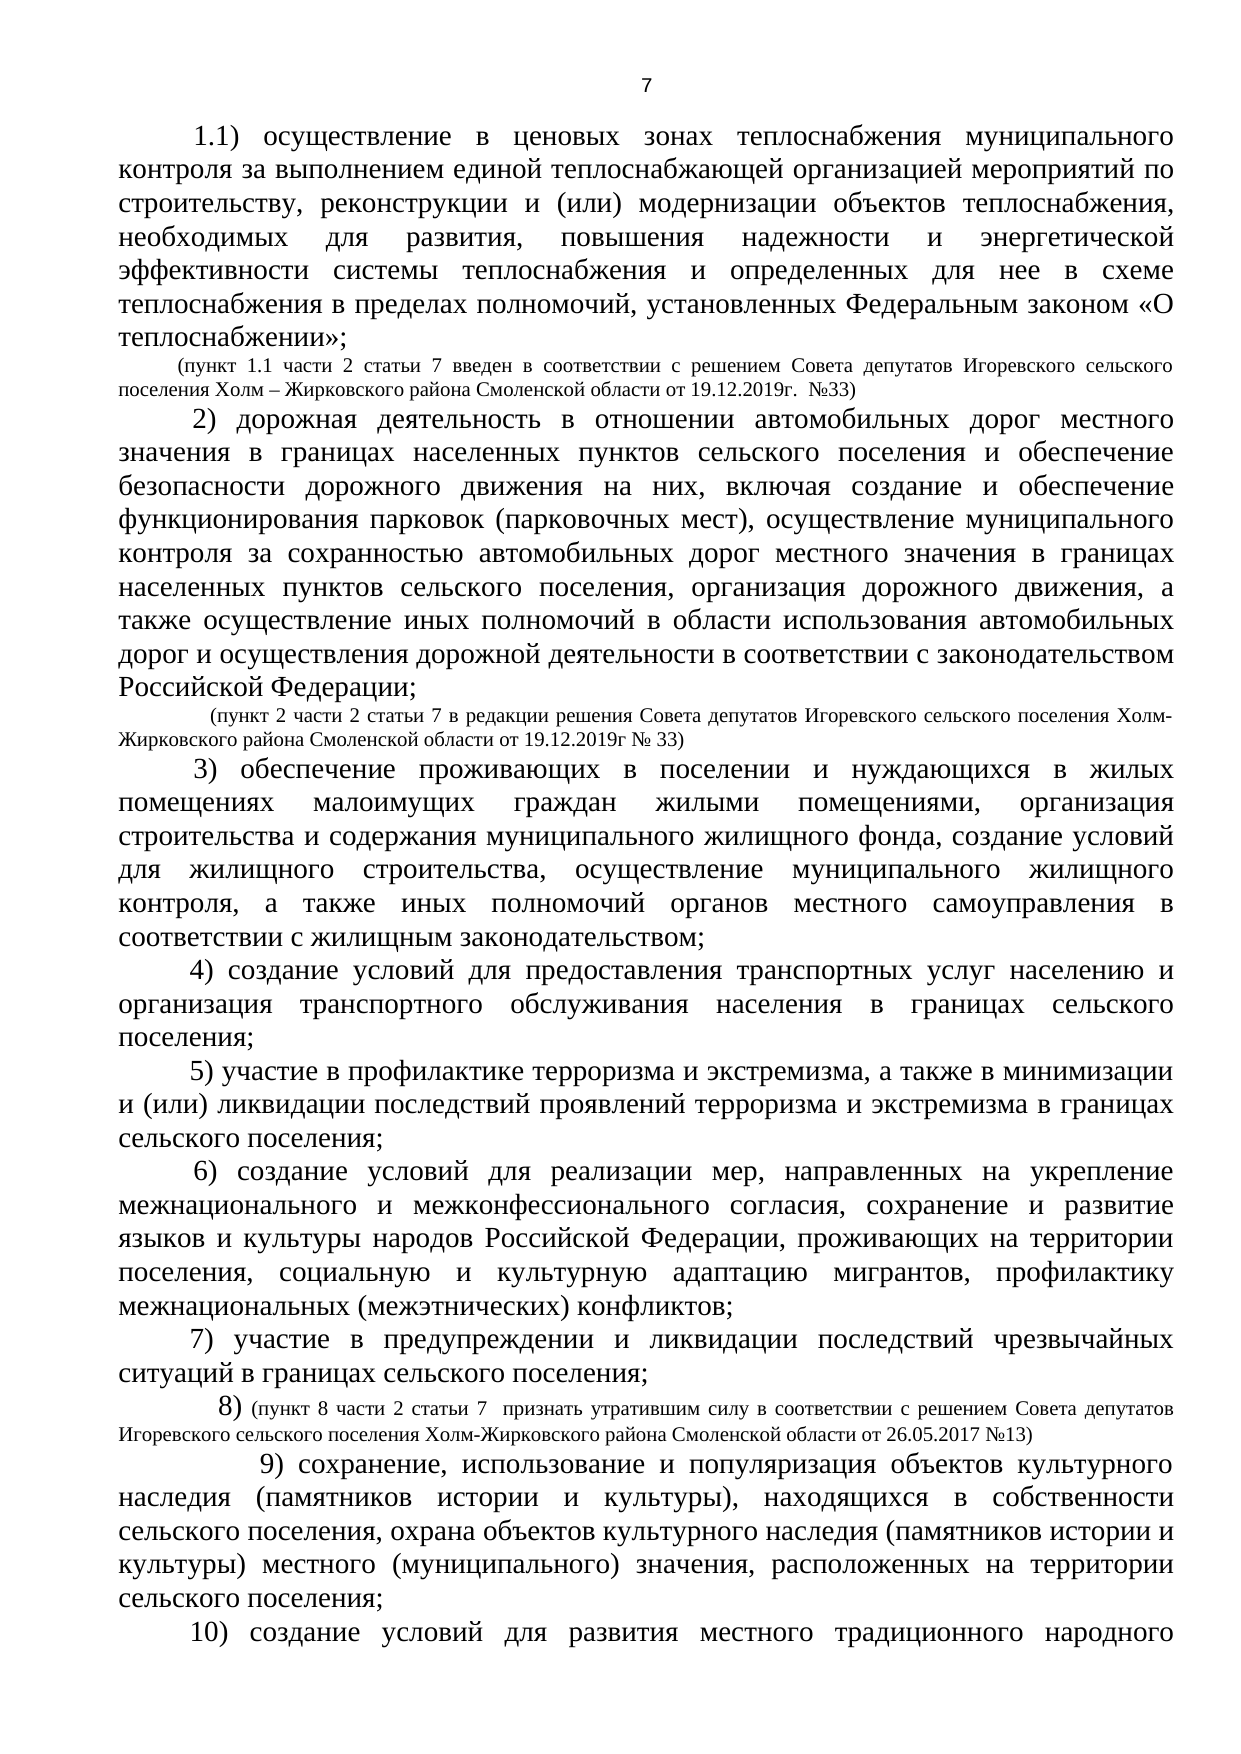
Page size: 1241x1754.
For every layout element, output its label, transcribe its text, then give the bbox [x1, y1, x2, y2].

text 6) создание условий для реализации мер, направленных на укрепление межнационального и межконфессионального согласия, сохранение и развитие языков и культуры народов Российской Федерации, проживающих на территории поселения, социальную и культурную адаптацию мигрантов, профилактику межнациональных (межэтнических) конфликтов; [118, 1153, 1175, 1321]
text 9) сохранение, использование и популяризация объектов культурного наследия (памятников истории и культуры), находящихся в собственности сельского поселения, охрана объектов культурного наследия (памятников истории и культуры) местного (муниципального) значения, расположенных на территории сельского поселения; [118, 1446, 1175, 1614]
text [118, 1614, 1175, 1647]
text 4) создание условий для предоставления транспортных услуг населению и организация транспортного обслуживания населения в границах сельского поселения; [118, 952, 1175, 1053]
text 2) дорожная деятельность в отношении автомобильных дорог местного значения в границах населенных пунктов сельского поселения и обеспечение безопасности дорожного движения на них, включая создание и обеспечение функционирования парковок (парковочных мест), осуществление муниципального контроля за сохранностью автомобильных дорог местного значения в границах населенных пунктов сельского поселения, организация дорожного движения, а также осуществление иных полномочий в области использования автомобильных дорог и осуществления дорожной деятельности в соответствии с законодательством Российской Федерации; [118, 401, 1175, 703]
text 5) участие в профилактике терроризма и экстремизма, а также в минимизации и (или) ликвидации последствий проявлений терроризма и экстремизма в границах сельского поселения; [118, 1053, 1175, 1153]
text 3) обеспечение проживающих в поселении и нуждающихся в жилых помещениях малоимущих граждан жилыми помещениями, организация строительства и содержания муниципального жилищного фонда, создание условий для жилищного строительства, осуществление муниципального жилищного контроля, а также иных полномочий органов местного самоуправления в соответствии с жилищным законодательством; [118, 751, 1175, 952]
text (пункт 1.1 части 2 статьи 7 введен в соответствии с решением Совета депутатов Игоревского сельского поселения Холм – Жирковского района Смоленской области от 19.12.2019г. №33) [118, 353, 1175, 401]
text 7) участие в предупреждении и ликвидации последствий чрезвычайных ситуаций в границах сельского поселения; [118, 1321, 1175, 1388]
text (пункт 2 части 2 статьи 7 в редакции решения Совета депутатов Игоревского сельского поселения Холм-Жирковского района Смоленской области от 19.12.2019г № 33) [118, 703, 1175, 751]
text 1.1) осуществление в ценовых зонах теплоснабжения муниципального контроля за выполнением единой теплоснабжающей организацией мероприятий по строительству, реконструкции и (или) модернизации объектов теплоснабжения, необходимых для развития, повышения надежности и энергетической эффективности системы теплоснабжения и определенных для нее в схеме теплоснабжения в пределах полномочий, установленных Федеральным законом «О теплоснабжении»; [118, 118, 1175, 353]
text 8) (пункт 8 части 2 статьи 7 признать утратившим силу в соответствии с решением Совета депутатов Игоревского сельского поселения Холм-Жирковского района Смоленской области от 26.05.2017 №13) [118, 1388, 1175, 1446]
